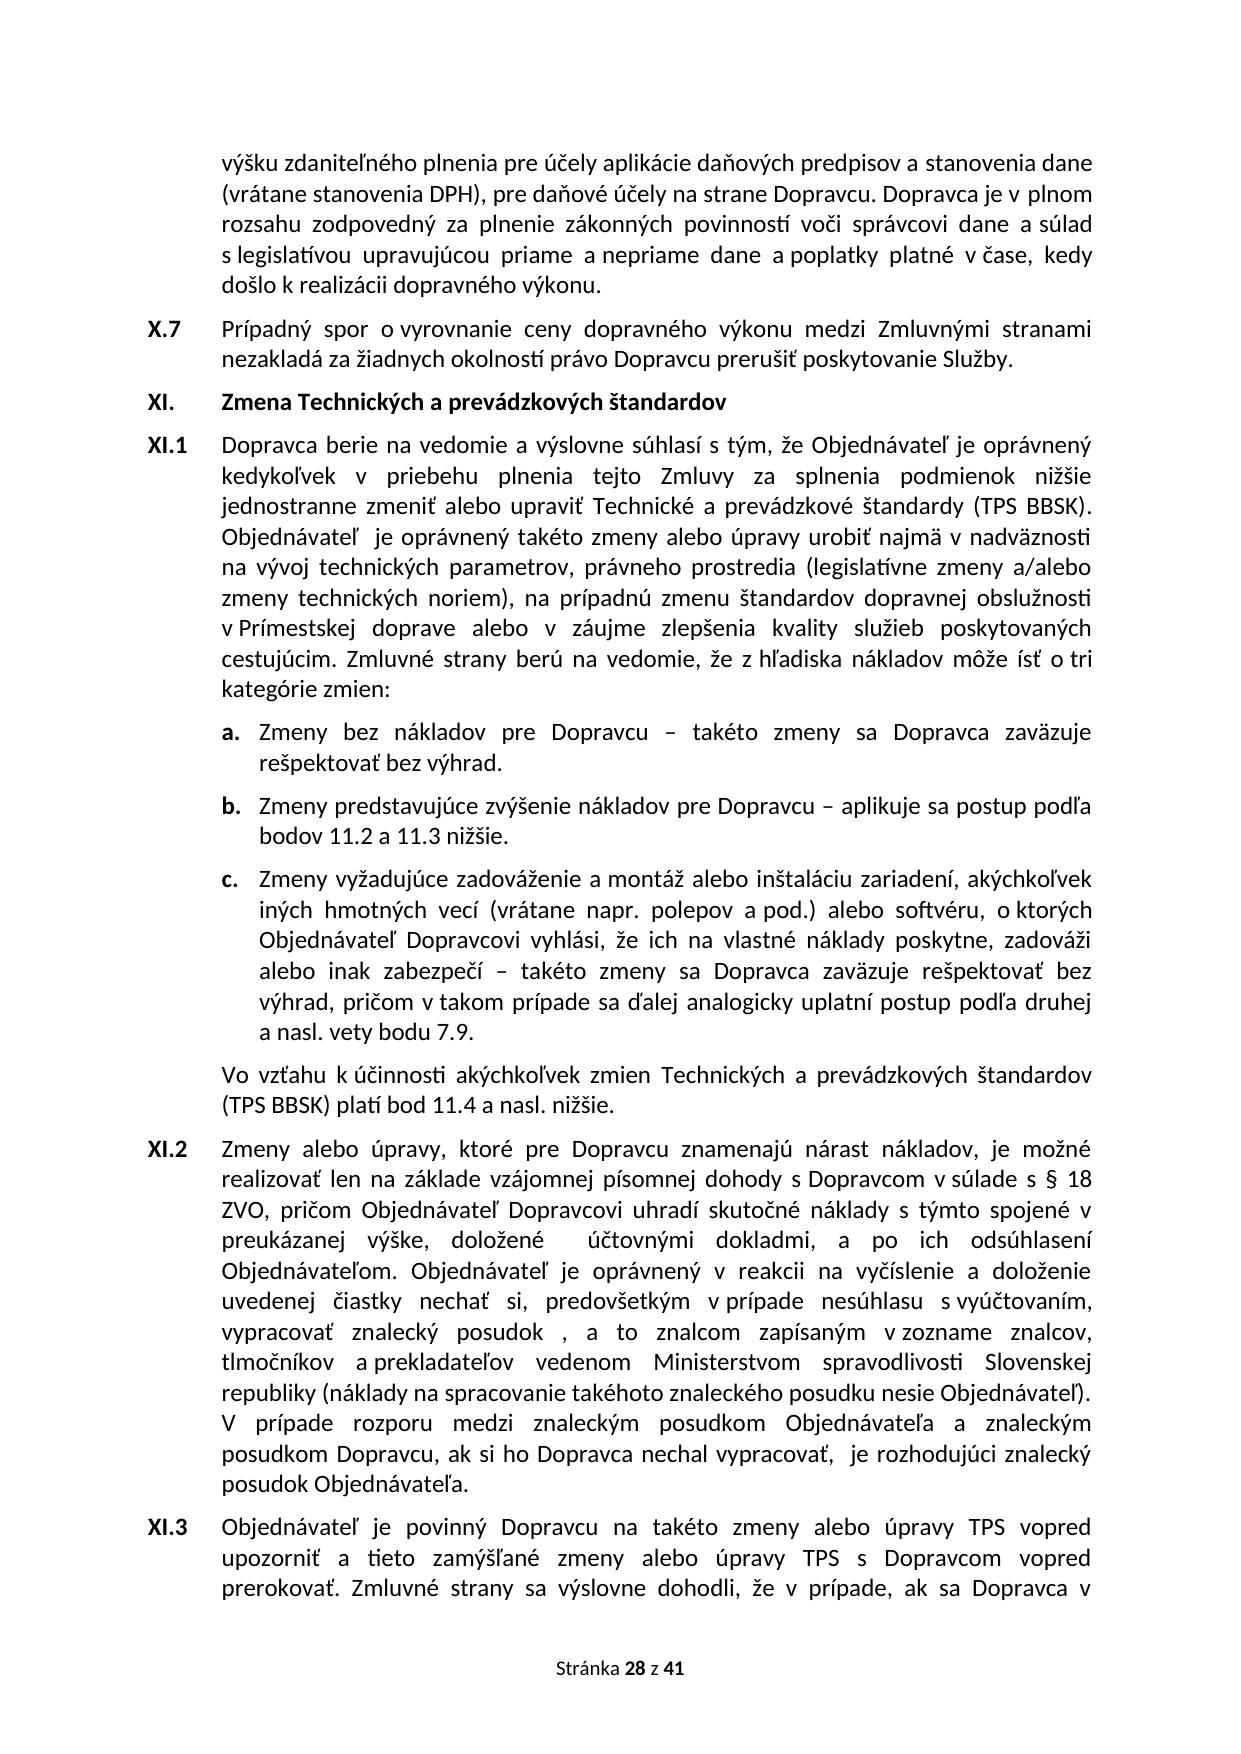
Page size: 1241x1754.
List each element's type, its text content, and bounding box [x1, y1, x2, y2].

list Zmeny predstavujúce zvýšenie nákladov pre Dopravcu – aplikuje sa postup podľa bodov 11.2 a 11.3 nižšie. [221, 790, 1093, 851]
list Zmeny vyžadujúce zadováženie a montáž alebo inštaláciu zariadení, akýchkoľvek iných hmotných vecí (vrátane napr. polepov a pod.) alebo softvéru, o ktorých Objednávateľ Dopravcovi vyhlási, že ich na vlastné náklady poskytne, zadováži alebo inak zabezpečí – takéto zmeny sa Dopravca zaväzuje rešpektovať bez výhrad, pričom v takom prípade sa ďalej analogicky uplatní postup podľa druhej a nasl. vety bodu 7.9. [221, 863, 1093, 1047]
text Vo vzťahu k účinnosti akýchkoľvek zmien Technických a prevádzkových štandardov (TPS BBSK) platí bod 11.4 a nasl. nižšie. [221, 1059, 1093, 1120]
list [148, 1511, 1093, 1603]
list Prípadný spor o vyrovnanie ceny dopravného výkonu medzi Zmluvnými stranami nezakladá za žiadnych okolností právo Dopravcu prerušiť poskytovanie Služby. [148, 313, 1093, 374]
list Zmeny bez nákladov pre Dopravcu – takéto zmeny sa Dopravca zaväzuje rešpektovať bez výhrad. [221, 716, 1093, 777]
list Dopravca berie na vedomie a výslovne súhlasí s tým, že Objednávateľ je oprávnený kedykoľvek v priebehu plnenia tejto Zmluvy za splnenia podmienok nižšie jednostranne zmeniť alebo upraviť Technické a prevádzkové štandardy (TPS BBSK). Objednávateľ je oprávnený takéto zmeny alebo úpravy urobiť najmä v nadväznosti na vývoj technických parametrov, právneho prostredia (legislatívne zmeny a/alebo zmeny technických noriem), na prípadnú zmenu štandardov dopravnej obslužnosti v Prímestskej doprave alebo v záujme zlepšenia kvality služieb poskytovaných cestujúcim. Zmluvné strany berú na vedomie, že z hľadiska nákladov môže ísť o tri kategórie zmien: [148, 429, 1093, 704]
list Zmeny alebo úpravy, ktoré pre Dopravcu znamenajú nárast nákladov, je možné realizovať len na základe vzájomnej písomnej dohody s Dopravcom v súlade s § 18 ZVO, pričom Objednávateľ Dopravcovi uhradí skutočné náklady s týmto spojené v preukázanej výške, doložené účtovnými dokladmi, a po ich odsúhlasení Objednávateľom. Objednávateľ je oprávnený v reakcii na vyčíslenie a doloženie uvedenej čiastky nechať si, predovšetkým v prípade nesúhlasu s vyúčtovaním, vypracovať znalecký posudok , a to znalcom zapísaným v zozname znalcov, tlmočníkov a prekladateľov vedenom Ministerstvom spravodlivosti Slovenskej republiky (náklady na spracovanie takéhoto znaleckého posudku nesie Objednávateľ). V prípade rozporu medzi znaleckým posudkom Objednávateľa a znaleckým posudkom Dopravcu, ak si ho Dopravca nechal vypracovať, je rozhodujúci znalecký posudok Objednávateľa. [148, 1133, 1093, 1499]
subtitle Zmena Technických a prevádzkových štandardov [148, 386, 1093, 417]
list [148, 148, 1093, 300]
